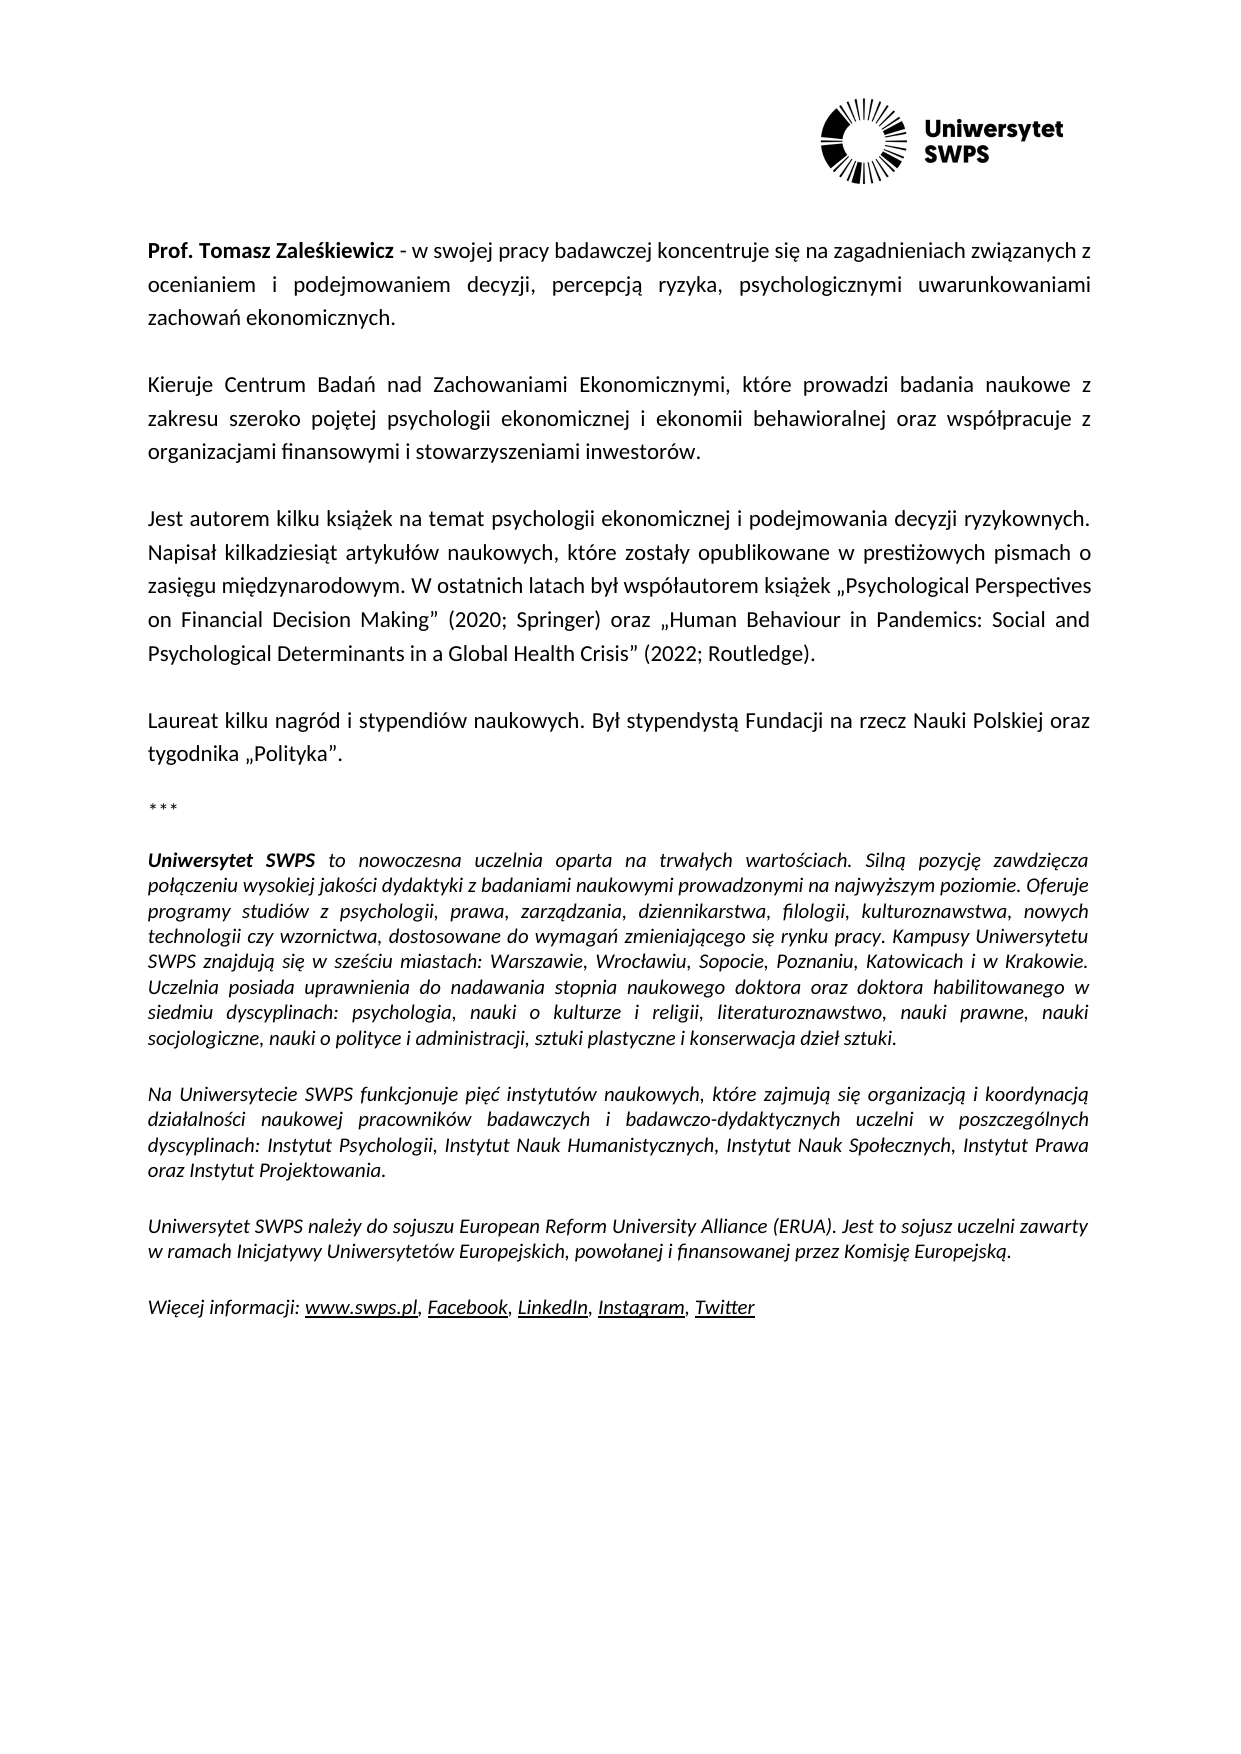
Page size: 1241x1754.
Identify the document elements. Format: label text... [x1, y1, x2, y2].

text Kieruje Centrum Badań nad Zachowaniami Ekonomicznymi, które prowadzi badania naukowe z zakresu szeroko pojętej psychologii ekonomicznej i ekonomii behawioralnej oraz współpracuje z organizacjami finansowymi i stowarzyszeniami inwestorów. [148, 370, 1092, 466]
text Więcej informacji: www.swps.pl, Facebook, LinkedIn, Instagram, Twitter [148, 1294, 1092, 1320]
text *** [148, 798, 1092, 824]
picture [731, 29, 1090, 236]
text Na Uniwersytecie SWPS funkcjonuje pięć instytutów naukowych, które zajmują się organizacją i koordynacją działalności naukowej pracowników badawczych i badawczo-dydaktycznych uczelni w poszczególnych dyscyplinach: Instytut Psychologii, Instytut Nauk Humanistycznych, Instytut Nauk Społecznych, Instytut Prawa oraz Instytut Projektowania. [148, 1081, 1092, 1183]
text Prof. Tomasz Zaleśkiewicz - w swojej pracy badawczej koncentruje się na zagadnieniach związanych z ocenianiem i podejmowaniem decyzji, percepcją ryzyka, psychologicznymi uwarunkowaniami zachowań ekonomicznych. [148, 236, 1092, 331]
text Jest autorem kilku książek na temat psychologii ekonomicznej i podejmowania decyzji ryzykownych. Napisał kilkadziesiąt artykułów naukowych, które zostały opublikowane w prestiżowych pismach o zasięgu międzynarodowym. W ostatnich latach był współautorem książek „Psychological Perspectives on Financial Decision Making” (2020; Springer) oraz „Human Behaviour in Pandemics: Social and Psychological Determinants in a Global Health Crisis” (2022; Routledge). [148, 504, 1092, 667]
text Uniwersytet SWPS należy do sojuszu European Reform University Alliance (ERUA). Jest to sojusz uczelni zawarty w ramach Inicjatywy Uniwersytetów Europejskich, powołanej i finansowanej przez Komisję Europejską. [148, 1213, 1092, 1264]
text Uniwersytet SWPS to nowoczesna uczelnia oparta na trwałych wartościach. Silną pozycję zawdzięcza połączeniu wysokiej jakości dydaktyki z badaniami naukowymi prowadzonymi na najwyższym poziomie. Oferuje programy studiów z psychologii, prawa, zarządzania, dziennikarstwa, filologii, kulturoznawstwa, nowych technologii czy wzornictwa, dostosowane do wymagań zmieniającego się rynku pracy. Kampusy Uniwersytetu SWPS znajdują się w sześciu miastach: Warszawie, Wrocławiu, Sopocie, Poznaniu, Katowicach i w Krakowie. Uczelnia posiada uprawnienia do nadawania stopnia naukowego doktora oraz doktora habilitowanego w siedmiu dyscyplinach: psychologia, nauki o kulturze i religii, literaturoznawstwo, nauki prawne, nauki socjologiczne, nauki o polityce i administracji, sztuki plastyczne i konserwacja dzieł sztuki. [148, 847, 1092, 1050]
text Laureat kilku nagród i stypendiów naukowych. Był stypendystą Fundacji na rzecz Nauki Polskiej oraz tygodnika „Polityka”. [148, 706, 1092, 767]
